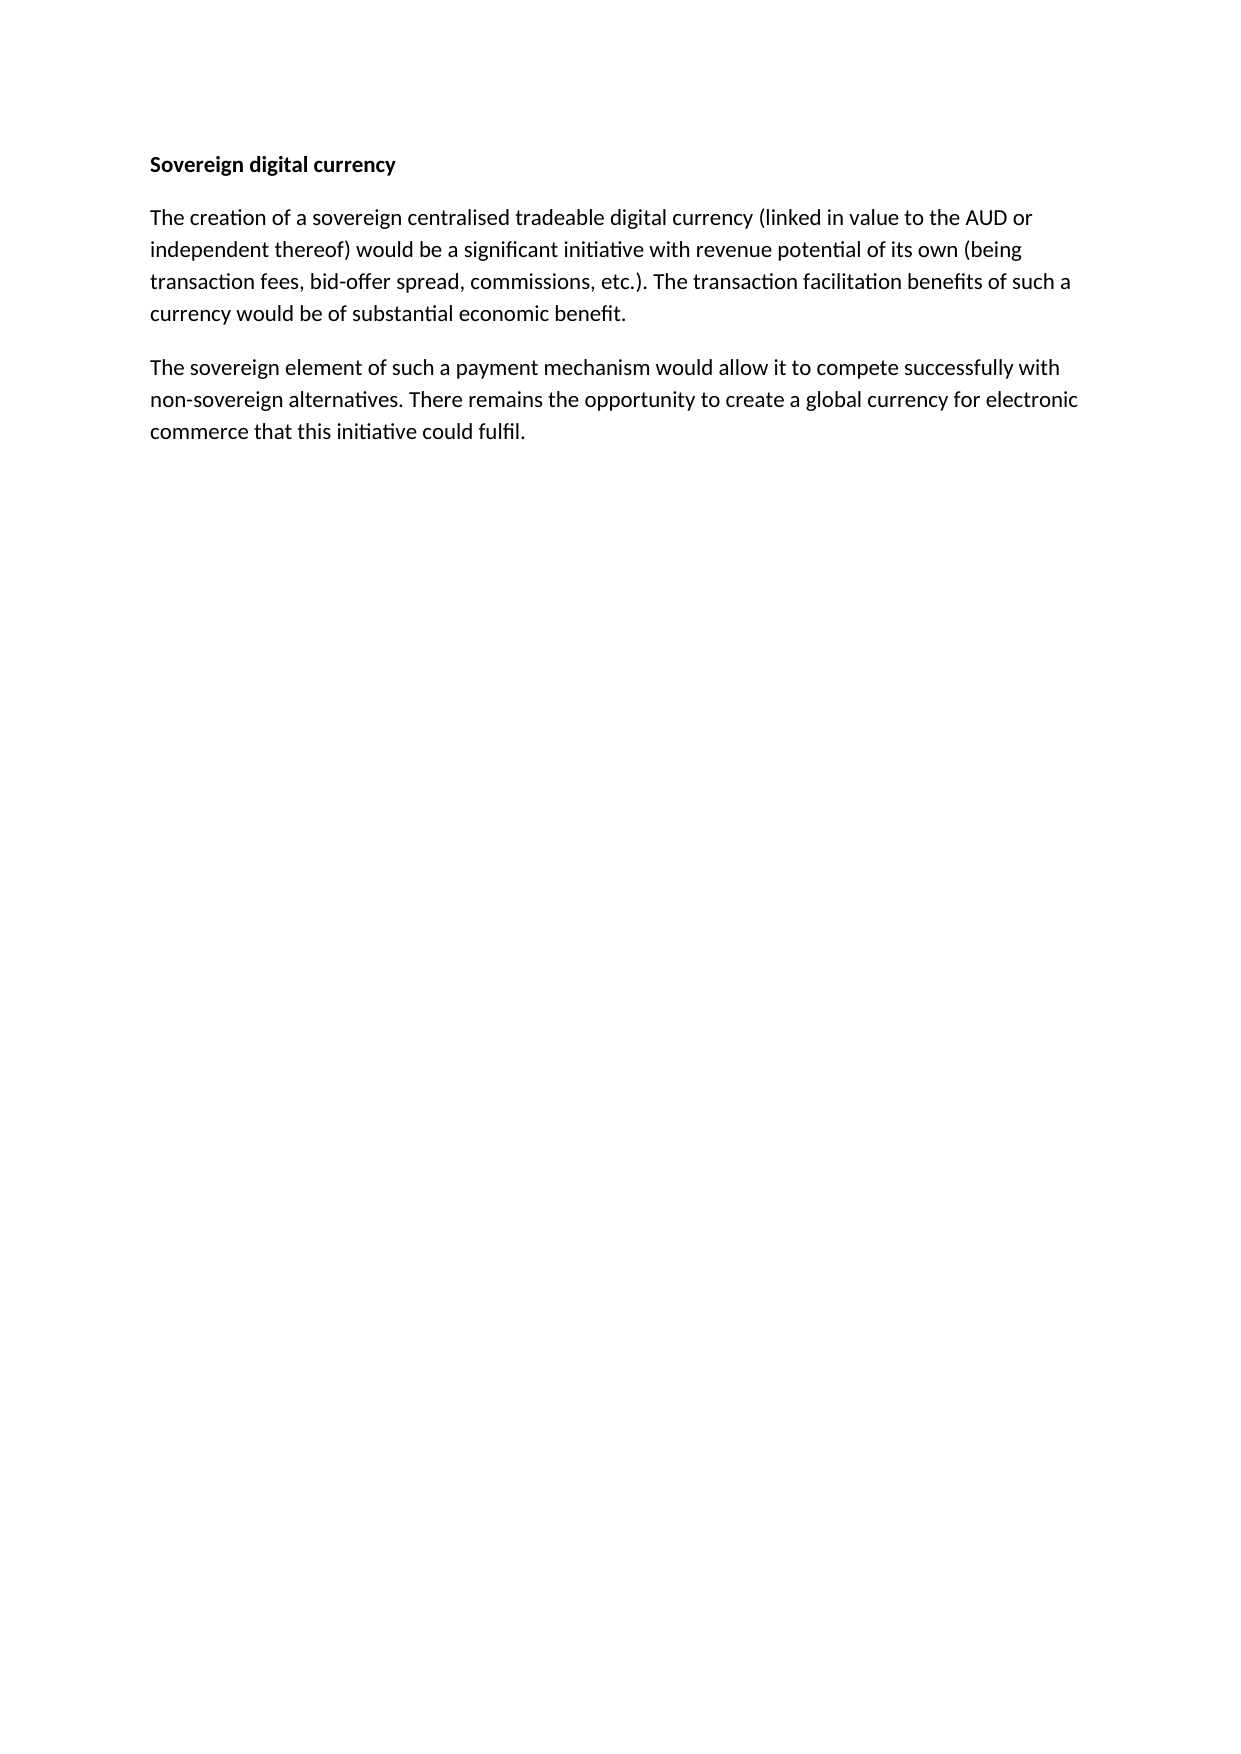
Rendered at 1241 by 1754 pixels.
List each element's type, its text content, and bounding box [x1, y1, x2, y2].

text The sovereign element of such a payment mechanism would allow it to compete successfully with non-sovereign alternatives. There remains the opportunity to create a global currency for electronic commerce that this initiative could fulfil. [150, 353, 1090, 445]
text The creation of a sovereign centralised tradeable digital currency (linked in value to the AUD or independent thereof) would be a significant initiative with revenue potential of its own (being transaction fees, bid-offer spread, commissions, etc.). The transaction facilitation benefits of such a currency would be of substantial economic benefit. [150, 203, 1090, 328]
text Sovereign digital currency [150, 150, 1090, 178]
